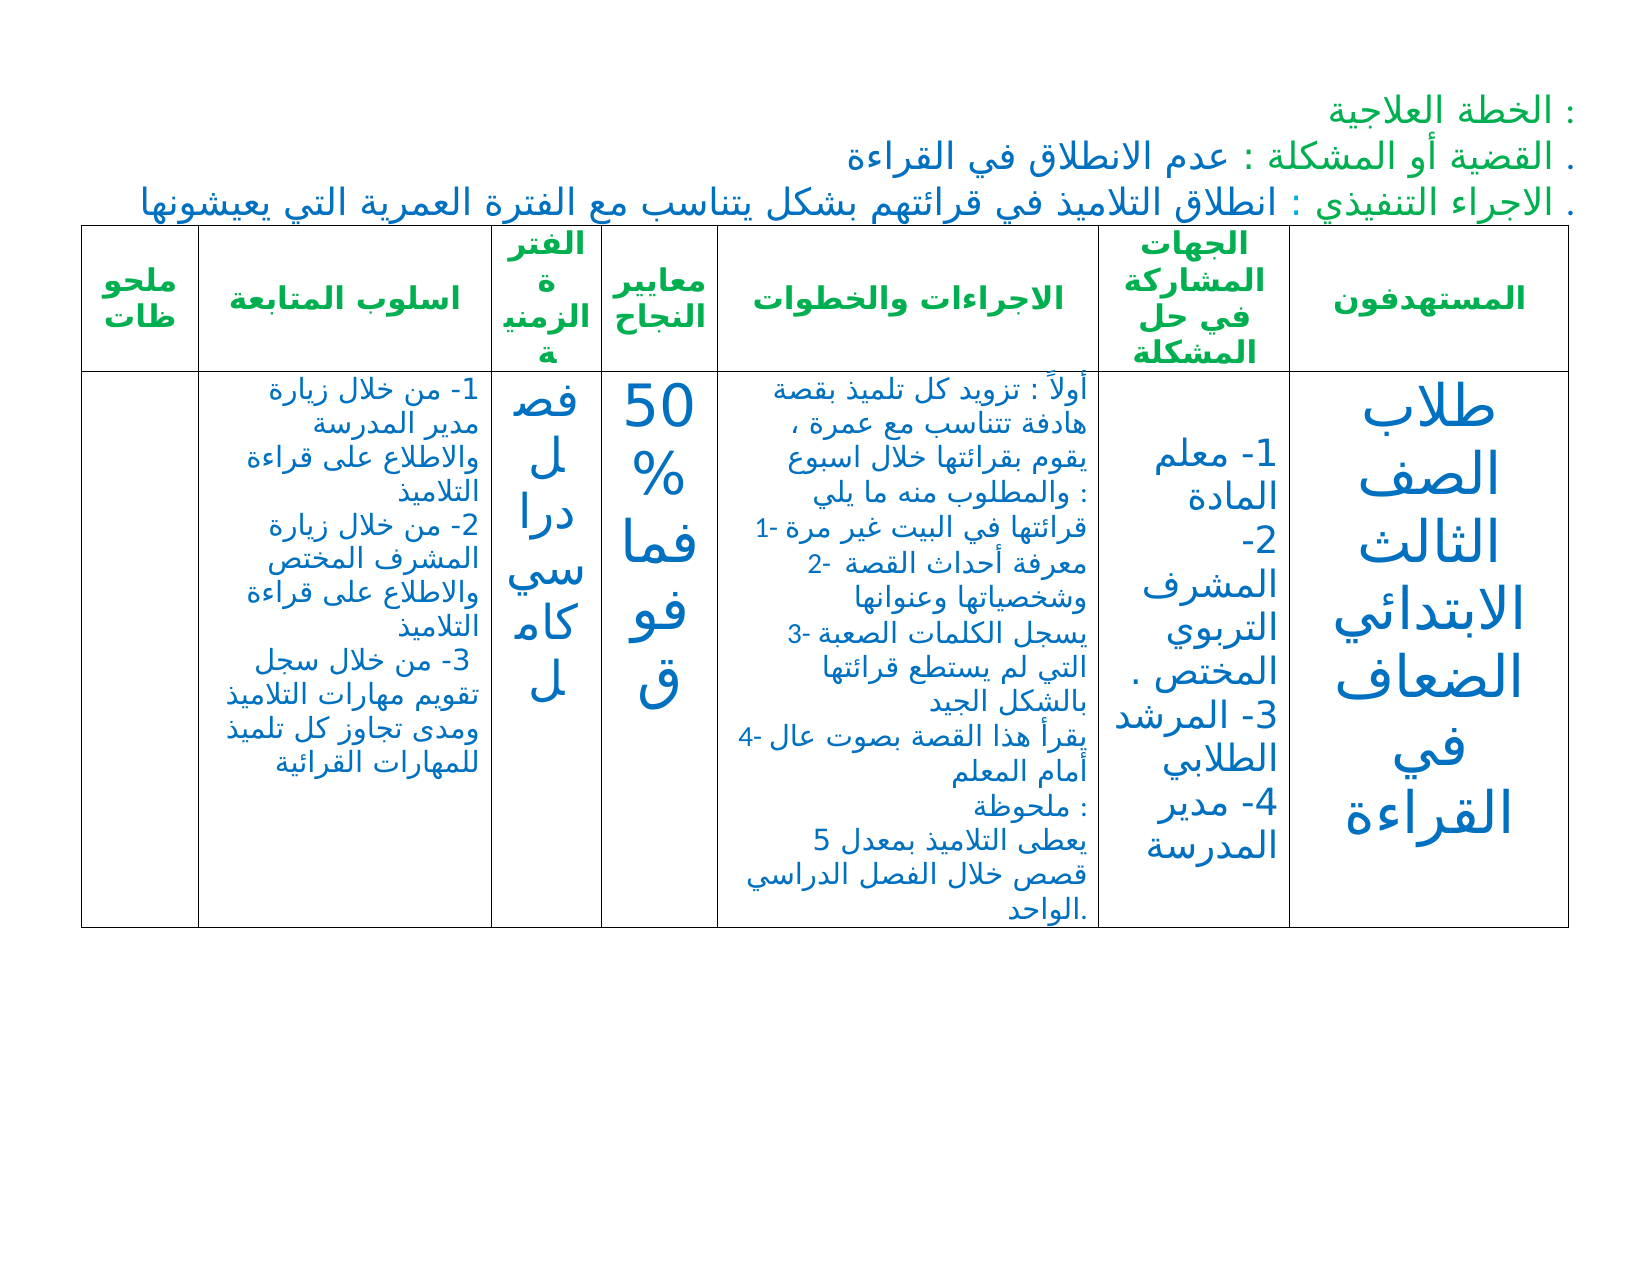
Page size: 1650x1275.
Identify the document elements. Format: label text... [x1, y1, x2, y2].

table_cell طلاب الصف الثالث الابتدائي الضعاف في القراءة [1290, 372, 1568, 927]
table_header معايير النجاح [602, 226, 717, 371]
table_header الفترة الزمنية [492, 226, 601, 371]
table_header الاجراءات والخطوات [718, 226, 1098, 371]
table_header اسلوب المتابعة [199, 226, 491, 371]
table_cell 1- معلم المادة 2- المشرف التربوي المختص . 3- المرشد الطلابي 4- مدير المدرسة [1099, 372, 1289, 927]
table_cell [82, 372, 198, 927]
table_cell فصل دراسي كامل [492, 372, 601, 927]
table_header الجهات المشاركة في حل المشكلة [1099, 226, 1289, 371]
table_header ملحوظات [82, 226, 198, 371]
table_header المستهدفون [1290, 226, 1568, 371]
table_cell 50% فما فوق [602, 372, 717, 927]
text الخطة العلاجية : [75, 87, 1575, 133]
table_cell 1- من خلال زيارة مدير المدرسة والاطلاع على قراءة التلاميذ 2- من خلال زيارة المشرف المختص والاطلاع على قراءة التلاميذ 3- من خلال سجل تقويم مهارات التلاميذ ومدى تجاوز كل تلميذ للمهارات القرائية [199, 372, 491, 927]
text القضية أو المشكلة : عدم الانطلاق في القراءة . [75, 133, 1575, 179]
table_cell أولاً : تزويد كل تلميذ بقصة هادفة تتناسب مع عمرة ، يقوم بقرائتها خلال اسبوع والمطلوب منه ما يلي : 1- قرائتها في البيت غير مرة 2- معرفة أحداث القصة وشخصياتها وعنوانها 3- يسجل الكلمات الصعبة التي لم يستطع قرائتها بالشكل الجيد 4- يقرأ هذا القصة بصوت عال أمام المعلم ملحوظة : يعطى التلاميذ بمعدل 5 قصص خلال الفصل الدراسي الواحد. [718, 372, 1098, 927]
text الاجراء التنفيذي : انطلاق التلاميذ في قرائتهم بشكل يتناسب مع الفترة العمرية التي يعيشونها . [75, 179, 1575, 224]
